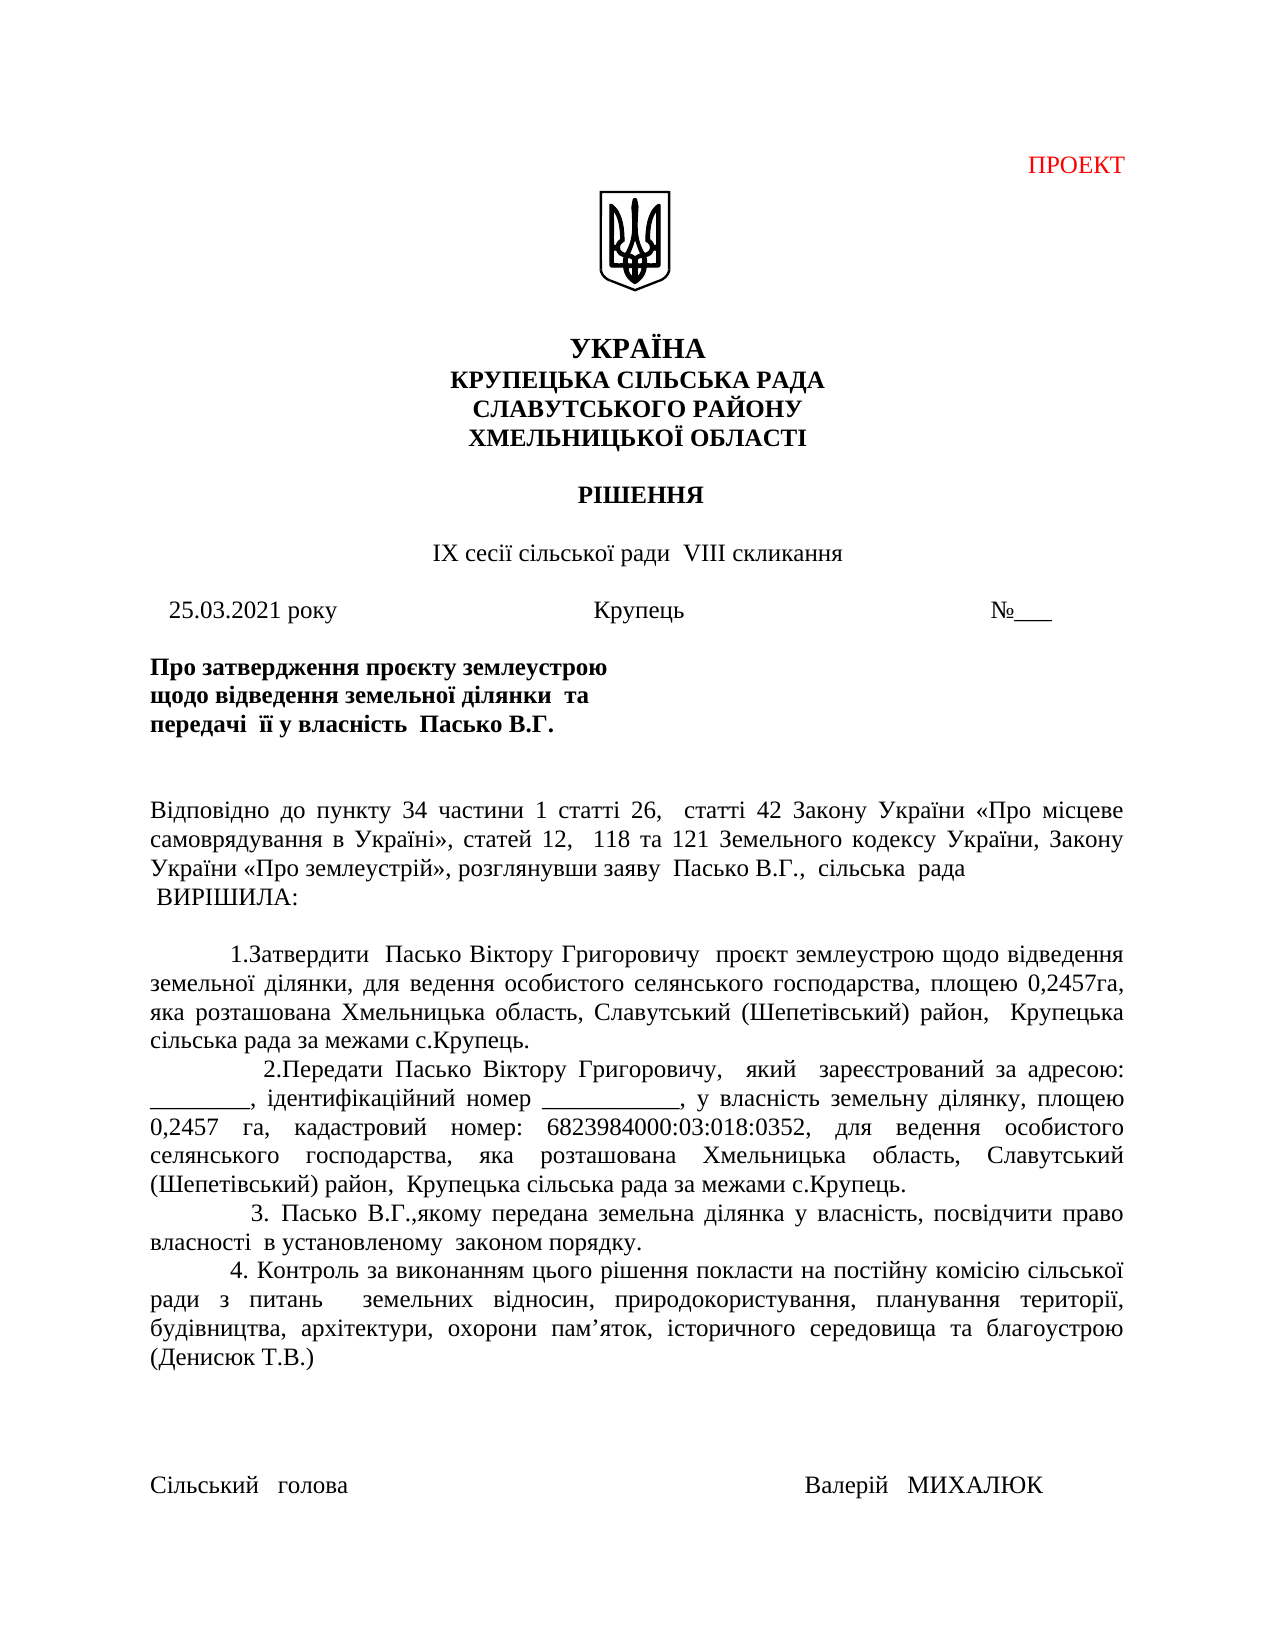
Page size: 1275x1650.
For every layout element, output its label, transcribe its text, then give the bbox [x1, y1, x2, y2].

text щодо відведення земельної ділянки та [150, 681, 1125, 709]
text 25.03.2021 року Крупець №___ [150, 595, 1125, 624]
text 1.Затвердити Пасько Віктору Григоровичу проєкт землеустрою щодо відведення земельної ділянки, для ведення особистого селянського господарства, площею 0,2457га, яка розташована Хмельницька область, Славутський (Шепетівський) район, Крупецька сільська рада за межами с.Крупець. [150, 939, 1125, 1054]
text ІХ сесії сільської ради VІІІ скликання [150, 538, 1125, 566]
text 4. Контроль за виконанням цього рішення покласти на постійну комісію сільської ради з питань земельних відносин, природокористування, планування території, будівництва, архітектури, охорони пам’яток, історичного середовища та благоустрою (Денисюк Т.В.) [150, 1256, 1125, 1371]
text передачі її у власність Пасько В.Г. [150, 709, 1125, 738]
text Відповідно до пункту 34 частини 1 статті 26, статті 42 Закону України «Про місцеве самоврядування в Україні», статей 12, 118 та 121 Земельного кодексу України, Закону України «Про землеустрій», розглянувши заяву Пасько В.Г., сільська рада [150, 796, 1125, 882]
text 3. Пасько В.Г.,якому передана земельна ділянка у власність, посвідчити право власності в установленому законом порядку. [150, 1198, 1125, 1256]
text ПРОЕКТ [150, 150, 1125, 179]
text ХМЕЛЬНИЦЬКОЇ ОБЛАСТІ [150, 423, 1125, 451]
text КРУПЕЦЬКА СІЛЬСЬКА РАДА [150, 365, 1125, 394]
text 2.Передати Пасько Віктору Григоровичу, який зареєстрований за адресою: ________, ідентифікаційний номер ___________, у власність земельну ділянку, площею 0,2457 га, кадастровий номер: 6823984000:03:018:0352, для ведення особистого селянського господарства, яка розташована Хмельницька область, Славутський (Шепетівський) район, Крупецька сільська рада за межами с.Крупець. [150, 1054, 1125, 1198]
text Сільський голова Валерій МИХАЛЮК [150, 1470, 1125, 1498]
text Про затвердження проєкту землеустрою [150, 652, 1125, 681]
text РІШЕННЯ [150, 480, 1125, 509]
text УКРАЇНА [150, 332, 1125, 365]
text СЛАВУТСЬКОГО РАЙОНУ [150, 394, 1125, 423]
text ВИРІШИЛА: [150, 882, 1125, 911]
